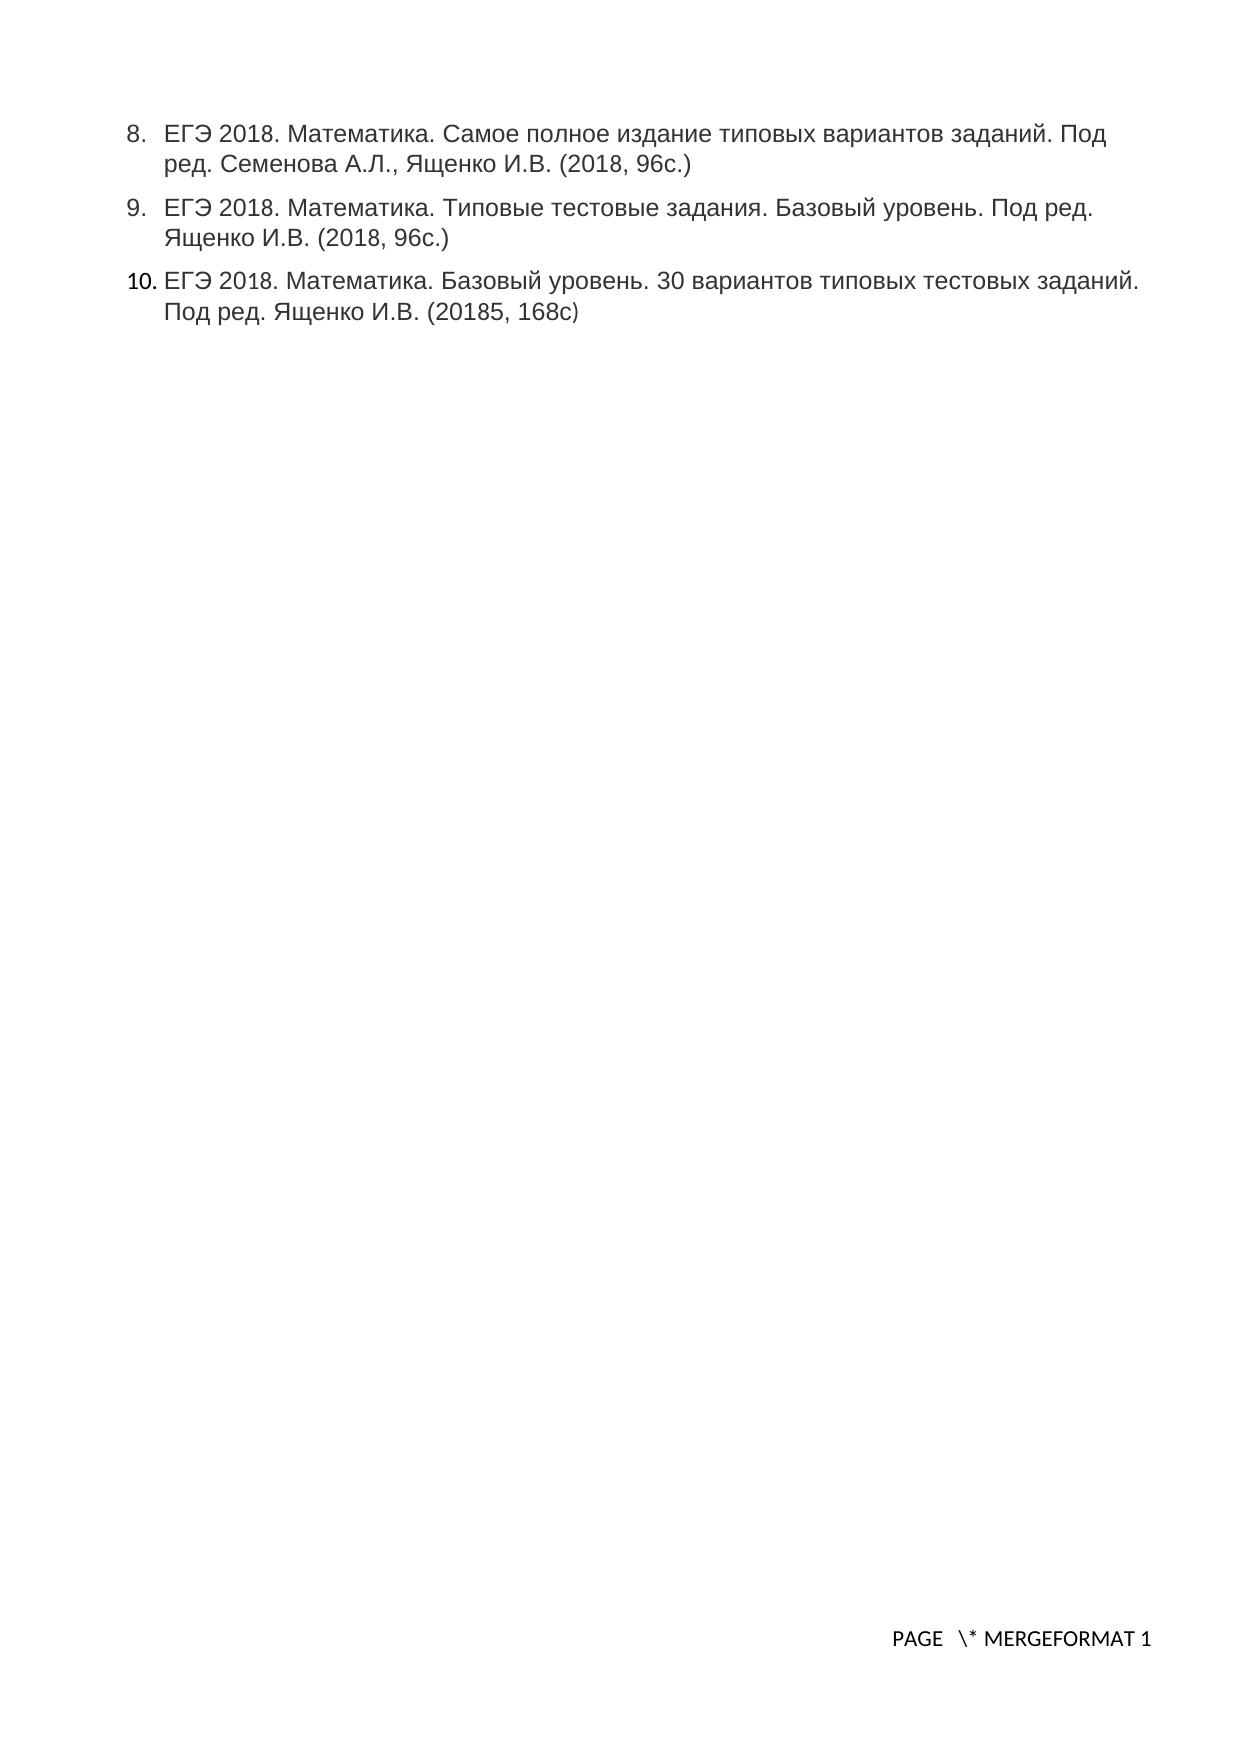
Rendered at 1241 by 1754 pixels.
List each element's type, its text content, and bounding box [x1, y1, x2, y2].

list ЕГЭ 2018. Математика. Базовый уровень. 30 вариантов типовых тестовых заданий. Под ред. Ященко И.В. (20185, 168с) [126, 265, 1152, 326]
list ЕГЭ 2018. Математика. Типовые тестовые задания. Базовый уровень. Под ред. Ященко И.В. (2018, 96с.) [126, 192, 1152, 253]
list ЕГЭ 2018. Математика. Самое полное издание типовых вариантов заданий. Под ред. Семенова А.Л., Ященко И.В. (2018, 96с.) [126, 118, 1152, 179]
